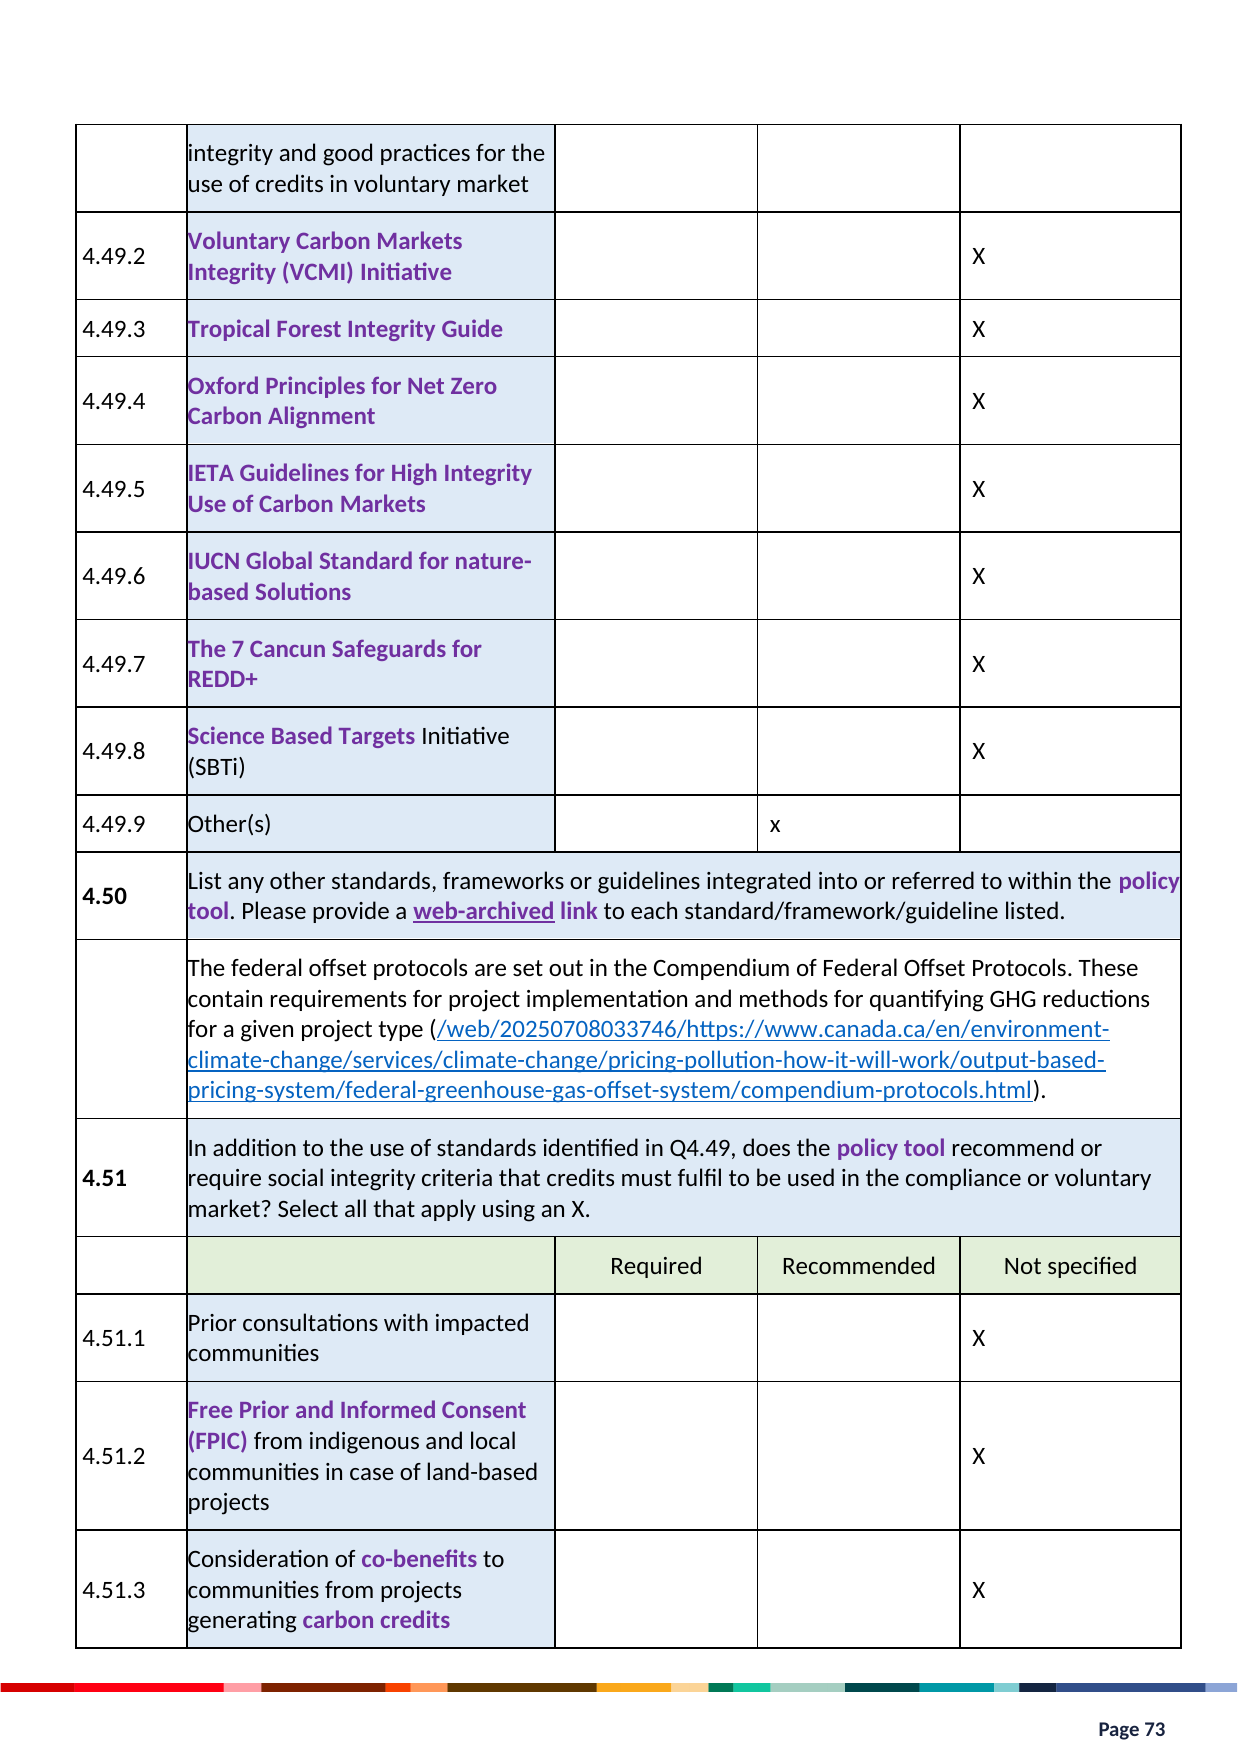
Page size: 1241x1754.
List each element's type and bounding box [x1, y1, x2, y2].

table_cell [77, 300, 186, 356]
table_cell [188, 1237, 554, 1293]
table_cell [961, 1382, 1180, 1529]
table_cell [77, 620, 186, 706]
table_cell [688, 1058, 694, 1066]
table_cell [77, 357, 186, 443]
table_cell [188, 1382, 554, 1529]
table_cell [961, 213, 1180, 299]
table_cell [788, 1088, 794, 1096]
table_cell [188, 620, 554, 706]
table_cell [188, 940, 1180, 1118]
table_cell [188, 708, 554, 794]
picture [0, 1683, 1236, 1692]
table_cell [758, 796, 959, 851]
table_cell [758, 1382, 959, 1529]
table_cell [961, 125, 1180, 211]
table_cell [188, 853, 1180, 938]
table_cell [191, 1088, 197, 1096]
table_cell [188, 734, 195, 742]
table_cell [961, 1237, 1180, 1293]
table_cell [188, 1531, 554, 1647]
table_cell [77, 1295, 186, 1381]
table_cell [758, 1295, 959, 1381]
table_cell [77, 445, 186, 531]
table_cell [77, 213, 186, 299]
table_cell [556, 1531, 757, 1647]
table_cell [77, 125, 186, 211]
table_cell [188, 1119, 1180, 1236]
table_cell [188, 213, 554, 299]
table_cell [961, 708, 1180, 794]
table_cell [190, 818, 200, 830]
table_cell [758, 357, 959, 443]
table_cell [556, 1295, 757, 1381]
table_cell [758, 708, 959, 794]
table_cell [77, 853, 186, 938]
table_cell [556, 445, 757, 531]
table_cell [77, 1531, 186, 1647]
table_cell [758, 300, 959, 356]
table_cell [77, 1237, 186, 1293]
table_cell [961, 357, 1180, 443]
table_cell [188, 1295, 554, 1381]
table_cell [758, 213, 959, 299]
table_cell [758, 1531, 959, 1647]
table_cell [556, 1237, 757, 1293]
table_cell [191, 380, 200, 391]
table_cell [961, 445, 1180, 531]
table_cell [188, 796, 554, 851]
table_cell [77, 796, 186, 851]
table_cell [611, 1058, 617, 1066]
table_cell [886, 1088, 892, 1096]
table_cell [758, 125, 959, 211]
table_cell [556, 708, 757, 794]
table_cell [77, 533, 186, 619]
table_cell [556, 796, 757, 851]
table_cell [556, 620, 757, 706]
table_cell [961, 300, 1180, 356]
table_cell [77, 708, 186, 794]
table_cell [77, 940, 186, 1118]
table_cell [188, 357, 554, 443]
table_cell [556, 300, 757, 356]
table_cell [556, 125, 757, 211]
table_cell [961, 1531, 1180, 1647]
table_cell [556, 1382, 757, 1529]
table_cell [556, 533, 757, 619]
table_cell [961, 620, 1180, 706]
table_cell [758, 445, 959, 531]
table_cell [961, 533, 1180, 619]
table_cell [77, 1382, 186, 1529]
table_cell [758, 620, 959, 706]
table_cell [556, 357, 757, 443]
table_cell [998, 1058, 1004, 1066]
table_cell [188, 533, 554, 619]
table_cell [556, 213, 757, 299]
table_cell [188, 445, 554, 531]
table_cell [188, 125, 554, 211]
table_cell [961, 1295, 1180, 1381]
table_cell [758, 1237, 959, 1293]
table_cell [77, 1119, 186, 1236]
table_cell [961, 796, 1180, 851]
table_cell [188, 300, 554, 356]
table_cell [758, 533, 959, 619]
